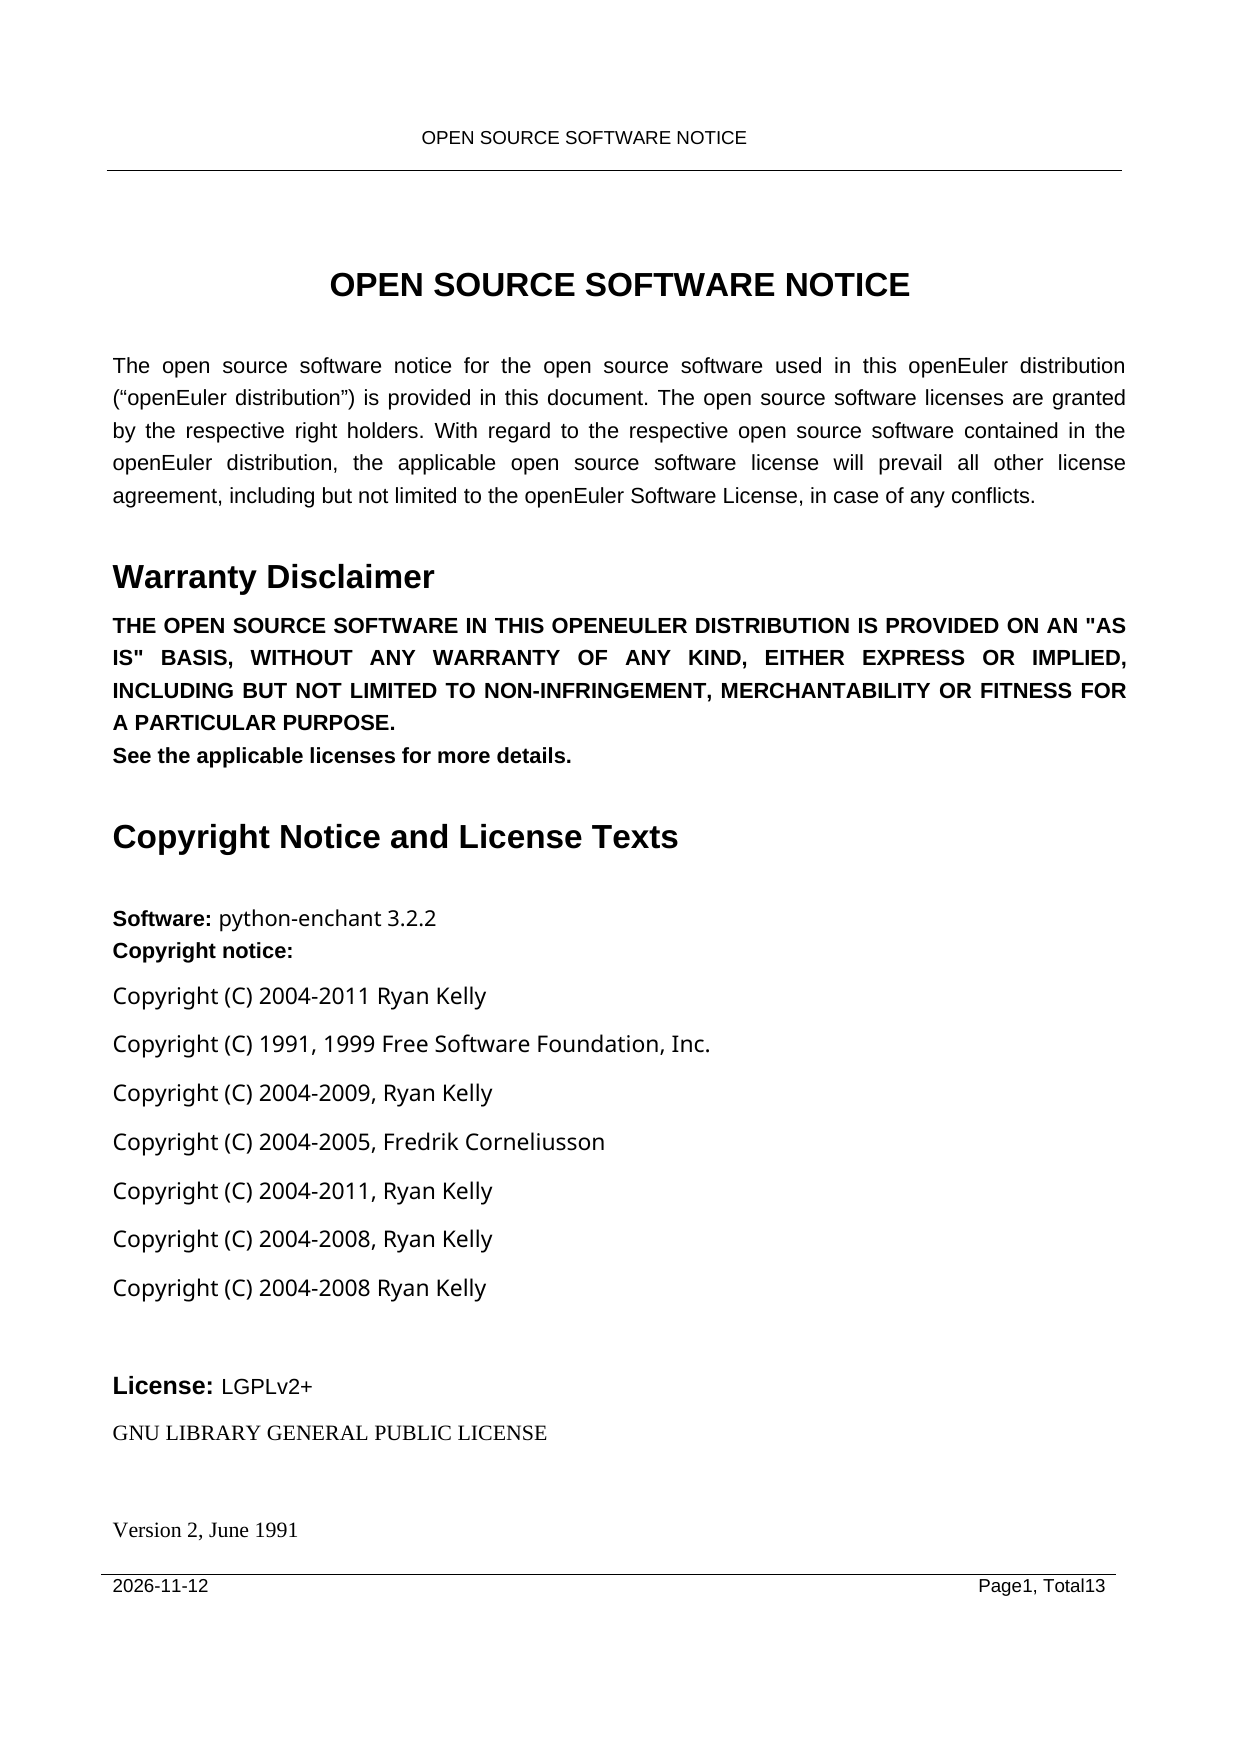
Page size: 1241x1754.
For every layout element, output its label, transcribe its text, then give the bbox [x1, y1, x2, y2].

text Software: python-enchant 3.2.2 [112, 901, 1128, 934]
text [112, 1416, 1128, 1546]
text Copyright notice: [112, 934, 1128, 966]
text Copyright Notice and License Texts [112, 804, 1128, 869]
text The open source software notice for the open source software used in this openEuler distribution (“openEuler distribution”) is provided in this document. The open source software licenses are granted by the respective right holders. With regard to the respective open source software contained in the openEuler distribution, the applicable open source software license will prevail all other license agreement, including but not limited to the openEuler Software License, in case of any conflicts. [112, 349, 1128, 511]
text OPEN SOURCE SOFTWARE NOTICE [112, 251, 1128, 316]
text License: LGPLv2+ [112, 1369, 1128, 1402]
text THE OPEN SOURCE SOFTWARE IN THIS OPENEULER DISTRIBUTION IS PROVIDED ON AN "AS IS" BASIS, WITHOUT ANY WARRANTY OF ANY KIND, EITHER EXPRESS OR IMPLIED, INCLUDING BUT NOT LIMITED TO NON-INFRINGEMENT, MERCHANTABILITY OR FITNESS FOR A PARTICULAR PURPOSE. See the applicable licenses for more details. [112, 609, 1128, 771]
text Copyright (C) 2004-2011 Ryan Kelly Copyright (C) 1991, 1999 Free Software Foundation, Inc. Copyright (C) 2004-2009, Ryan Kelly Copyright (C) 2004-2005, Fredrik Corneliusson Copyright (C) 2004-2011, Ryan Kelly Copyright (C) 2004-2008, Ryan Kelly Copyright (C) 2004-2008 Ryan Kelly [112, 979, 1128, 1353]
text Warranty Disclaimer [112, 544, 1128, 609]
